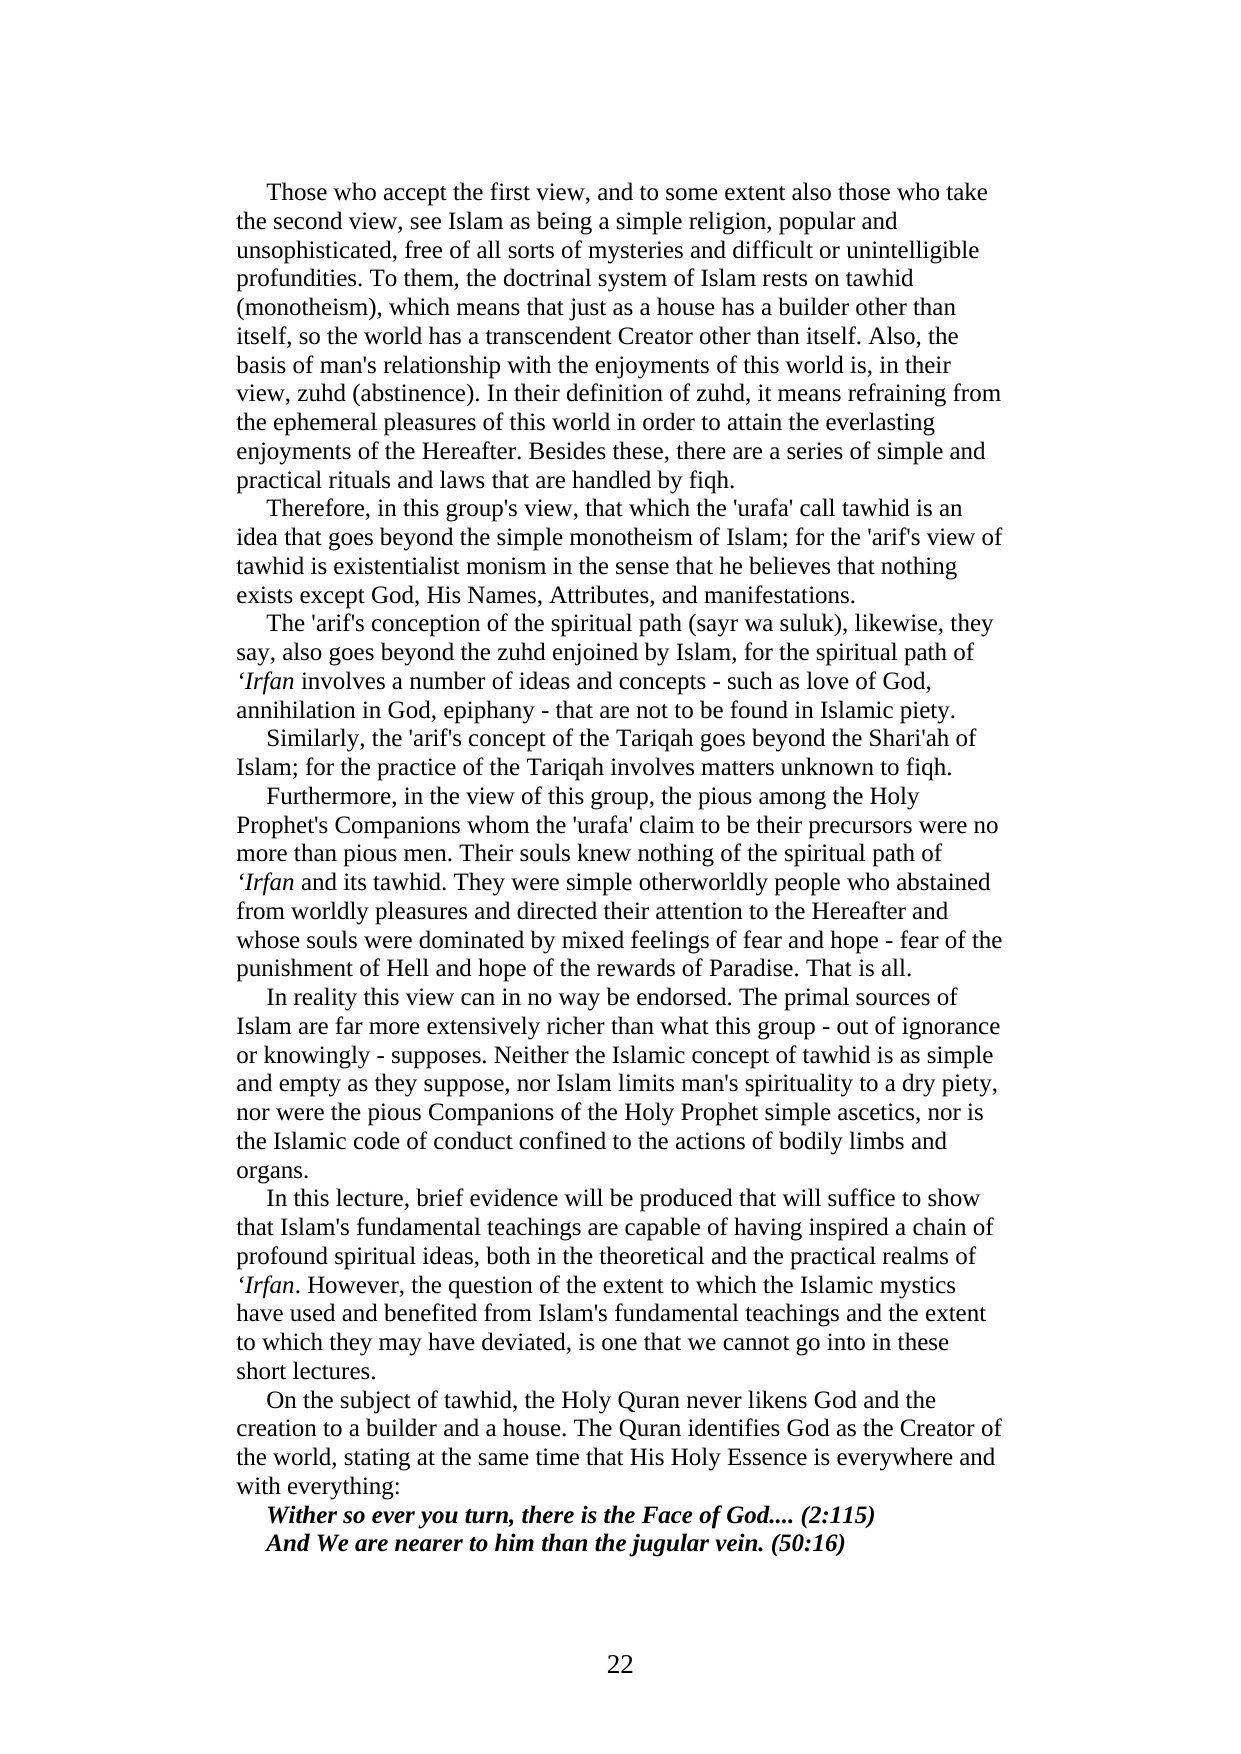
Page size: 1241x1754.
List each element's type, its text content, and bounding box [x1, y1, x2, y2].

text In reality this view can in no way be endorsed. The primal sources of Islam are far more extensively richer than what this group - out of ignorance or knowingly - supposes. Neither the Islamic concept of tawhid is as simple and empty as they suppose, nor Islam limits man's spirituality to a dry piety, nor were the pious Companions of the Holy Prophet simple ascetics, nor is the Islamic code of conduct confined to the actions of bodily limbs and organs. [236, 982, 1004, 1183]
text Furthermore, in the view of this group, the pious among the Holy Prophet's Companions whom the 'urafa' claim to be their precursors were no more than pious men. Their souls knew nothing of the spiritual path of ‘Irfan and its tawhid. They were simple otherworldly people who abstained from worldly pleasures and directed their attention to the Hereafter and whose souls were dominated by mixed feelings of fear and hope - fear of the punishment of Hell and hope of the rewards of Paradise. That is all. [236, 781, 1004, 982]
text In this lecture, brief evidence will be produced that will suffice to show that Islam's fundamental teachings are capable of having inspired a chain of profound spiritual ideas, both in the theoretical and the practical realms of ‘Irfan. However, the question of the extent to which the Islamic mystics have used and benefited from Islam's fundamental teachings and the extent to which they may have deviated, is one that we cannot go into in these short lectures. [236, 1183, 1004, 1385]
text On the subject of tawhid, the Holy Quran never likens God and the creation to a builder and a house. The Quran identifies God as the Creator of the world, stating at the same time that His Holy Essence is everywhere and with everything: [236, 1385, 1004, 1500]
text Those who accept the first view, and to some extent also those who take the second view, see Islam as being a simple religion, popular and unsophisticated, free of all sorts of mysteries and difficult or unintelligible profundities. To them, the doctrinal system of Islam rests on tawhid (monotheism), which means that just as a house has a builder other than itself, so the world has a transcendent Creator other than itself. Also, the basis of man's relationship with the enjoyments of this world is, in their view, zuhd (abstinence). In their definition of zuhd, it means refraining from the ephemeral pleasures of this world in order to attain the everlasting enjoyments of the Hereafter. Besides these, there are a series of simple and practical rituals and laws that are handled by fiqh. [236, 177, 1004, 493]
text And We are nearer to him than the jugular vein. (50:16) [236, 1528, 1004, 1557]
text Wither so ever you turn, there is the Face of God.... (2:115) [236, 1500, 1004, 1528]
text Similarly, the 'arif's concept of the Tariqah goes beyond the Shari'ah of Islam; for the practice of the Tariqah involves matters unknown to fiqh. [236, 723, 1004, 781]
text The 'arif's conception of the spiritual path (sayr wa suluk), likewise, they say, also goes beyond the zuhd enjoined by Islam, for the spiritual path of ‘Irfan involves a number of ideas and concepts - such as love of God, annihilation in God, epiphany - that are not to be found in Islamic piety. [236, 608, 1004, 723]
text Therefore, in this group's view, that which the 'urafa' call tawhid is an idea that goes beyond the simple monotheism of Islam; for the 'arif's view of tawhid is existentialist monism in the sense that he believes that nothing exists except God, His Names, Attributes, and manifestations. [236, 493, 1004, 608]
